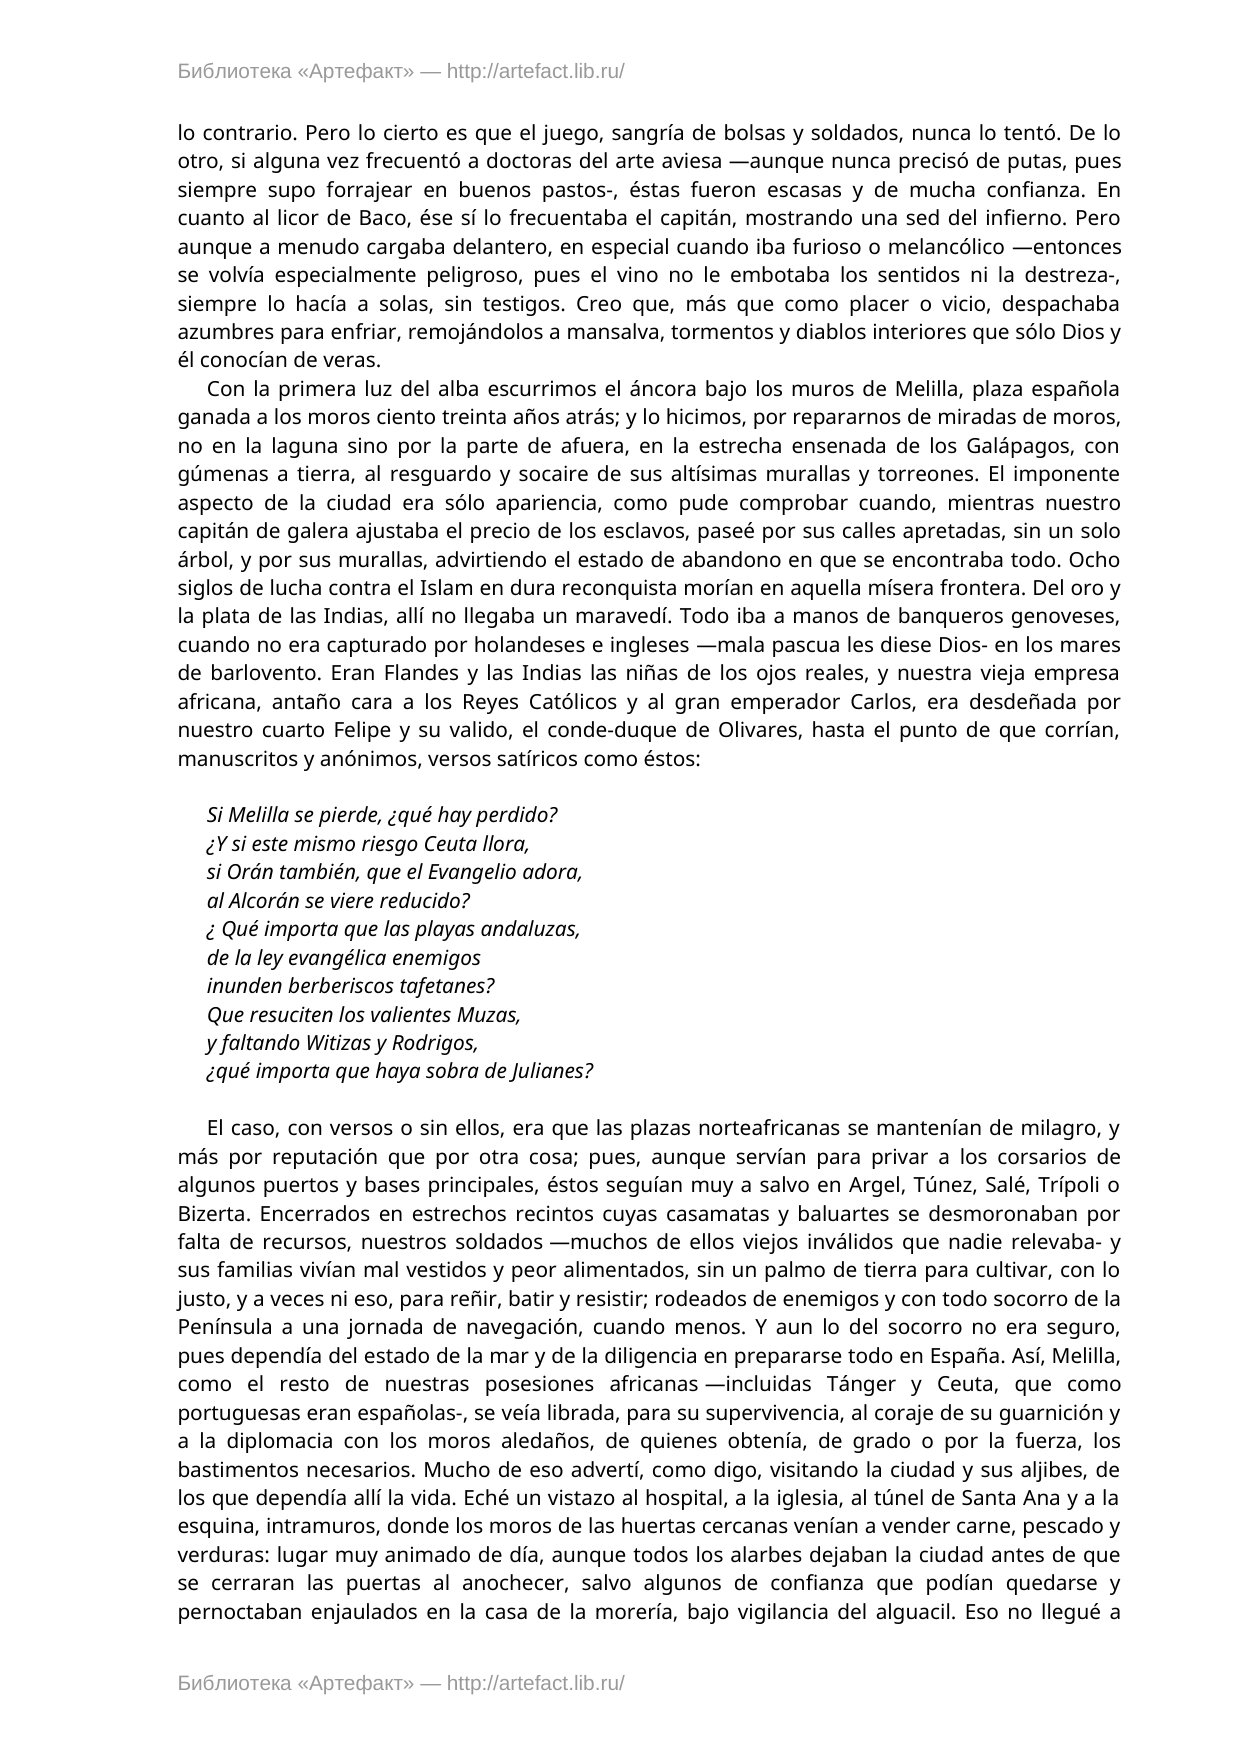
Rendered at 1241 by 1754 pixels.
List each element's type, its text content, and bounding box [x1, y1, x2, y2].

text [177, 118, 1122, 374]
text y faltando Witizas y Rodrigos, [177, 1028, 1122, 1057]
text Con la primera luz del alba escurrimos el áncora bajo los muros de Melilla, plaza española ganada a los moros ciento treinta años atrás; y lo hicimos, por repararnos de miradas de moros, no en la laguna sino por la parte de afuera, en la estrecha ensenada de los Galápagos, con gúmenas a tierra, al resguardo y socaire de sus altísimas murallas y torreones. El imponente aspecto de la ciudad era sólo apariencia, como pude comprobar cuando, mientras nuestro capitán de galera ajustaba el precio de los esclavos, paseé por sus calles apretadas, sin un solo árbol, y por sus murallas, advirtiendo el estado de abandono en que se encontraba todo. Ocho siglos de lucha contra el Islam en dura reconquista morían en aquella mísera frontera. Del oro y la plata de las Indias, allí no llegaba un maravedí. Todo iba a manos de banqueros genoveses, cuando no era capturado por holandeses e ingleses —mala pascua les diese Dios- en los mares de barlovento. Eran Flandes y las Indias las niñas de los ojos reales, y nuestra vieja empresa africana, antaño cara a los Reyes Católicos y al gran emperador Carlos, era desdeñada por nuestro cuarto Felipe y su valido, el conde-duque de Olivares, hasta el punto de que corrían, manuscritos y anónimos, versos satíricos como éstos: [177, 374, 1122, 772]
text Que resuciten los valientes Muzas, [177, 1000, 1122, 1028]
text al Alcorán se viere reducido? [177, 886, 1122, 914]
text ¿ Qué importa que las playas andaluzas, [177, 914, 1122, 943]
text de la ley evangélica enemigos [177, 943, 1122, 971]
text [177, 1113, 1122, 1625]
text ¿Y si este mismo riesgo Ceuta llora, [177, 829, 1122, 857]
text inunden berberiscos tafetanes? [177, 971, 1122, 1000]
text si Orán también, que el Evangelio adora, [177, 857, 1122, 886]
text ¿qué importa que haya sobra de Julianes? [177, 1057, 1122, 1085]
text Si Melilla se pierde, ¿qué hay perdido? [177, 801, 1122, 829]
